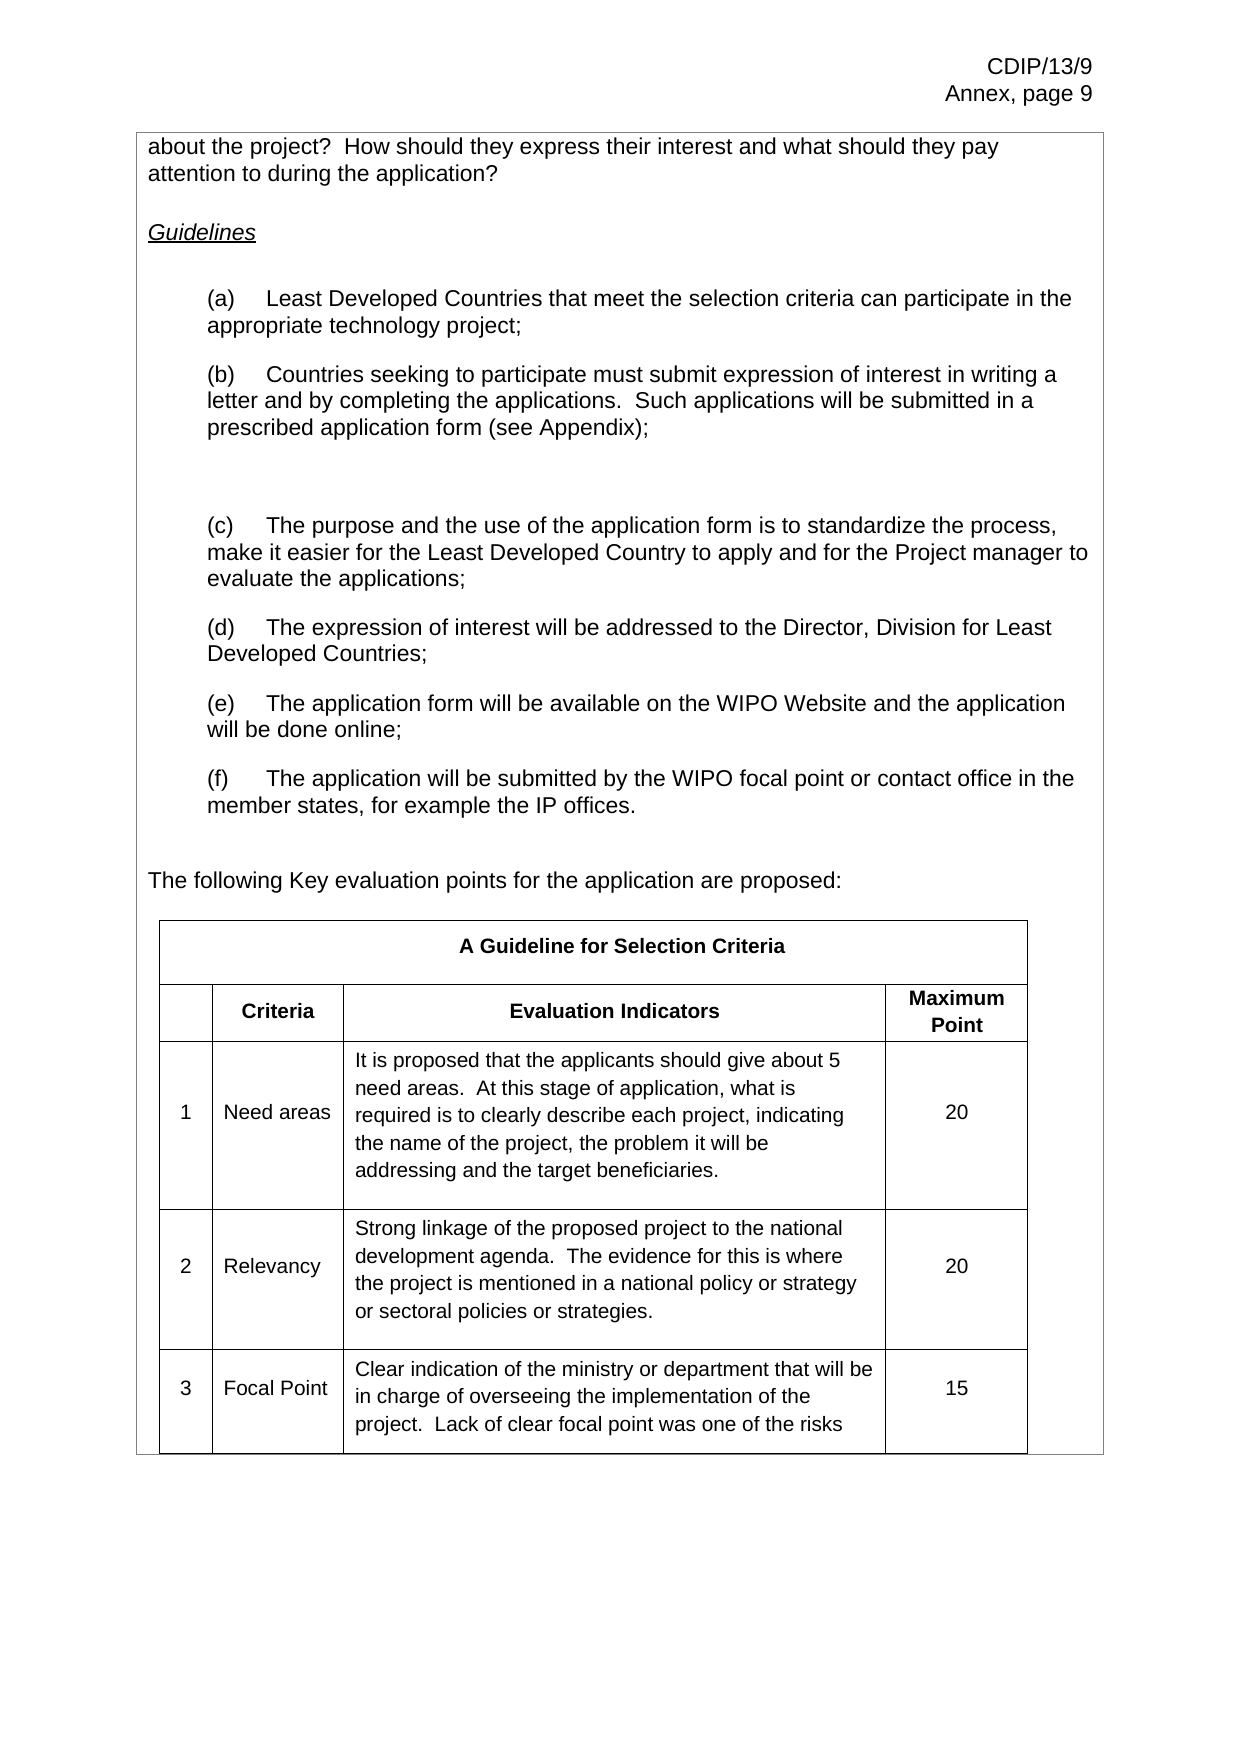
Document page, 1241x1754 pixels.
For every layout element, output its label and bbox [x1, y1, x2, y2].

table_cell [137, 133, 1103, 1454]
